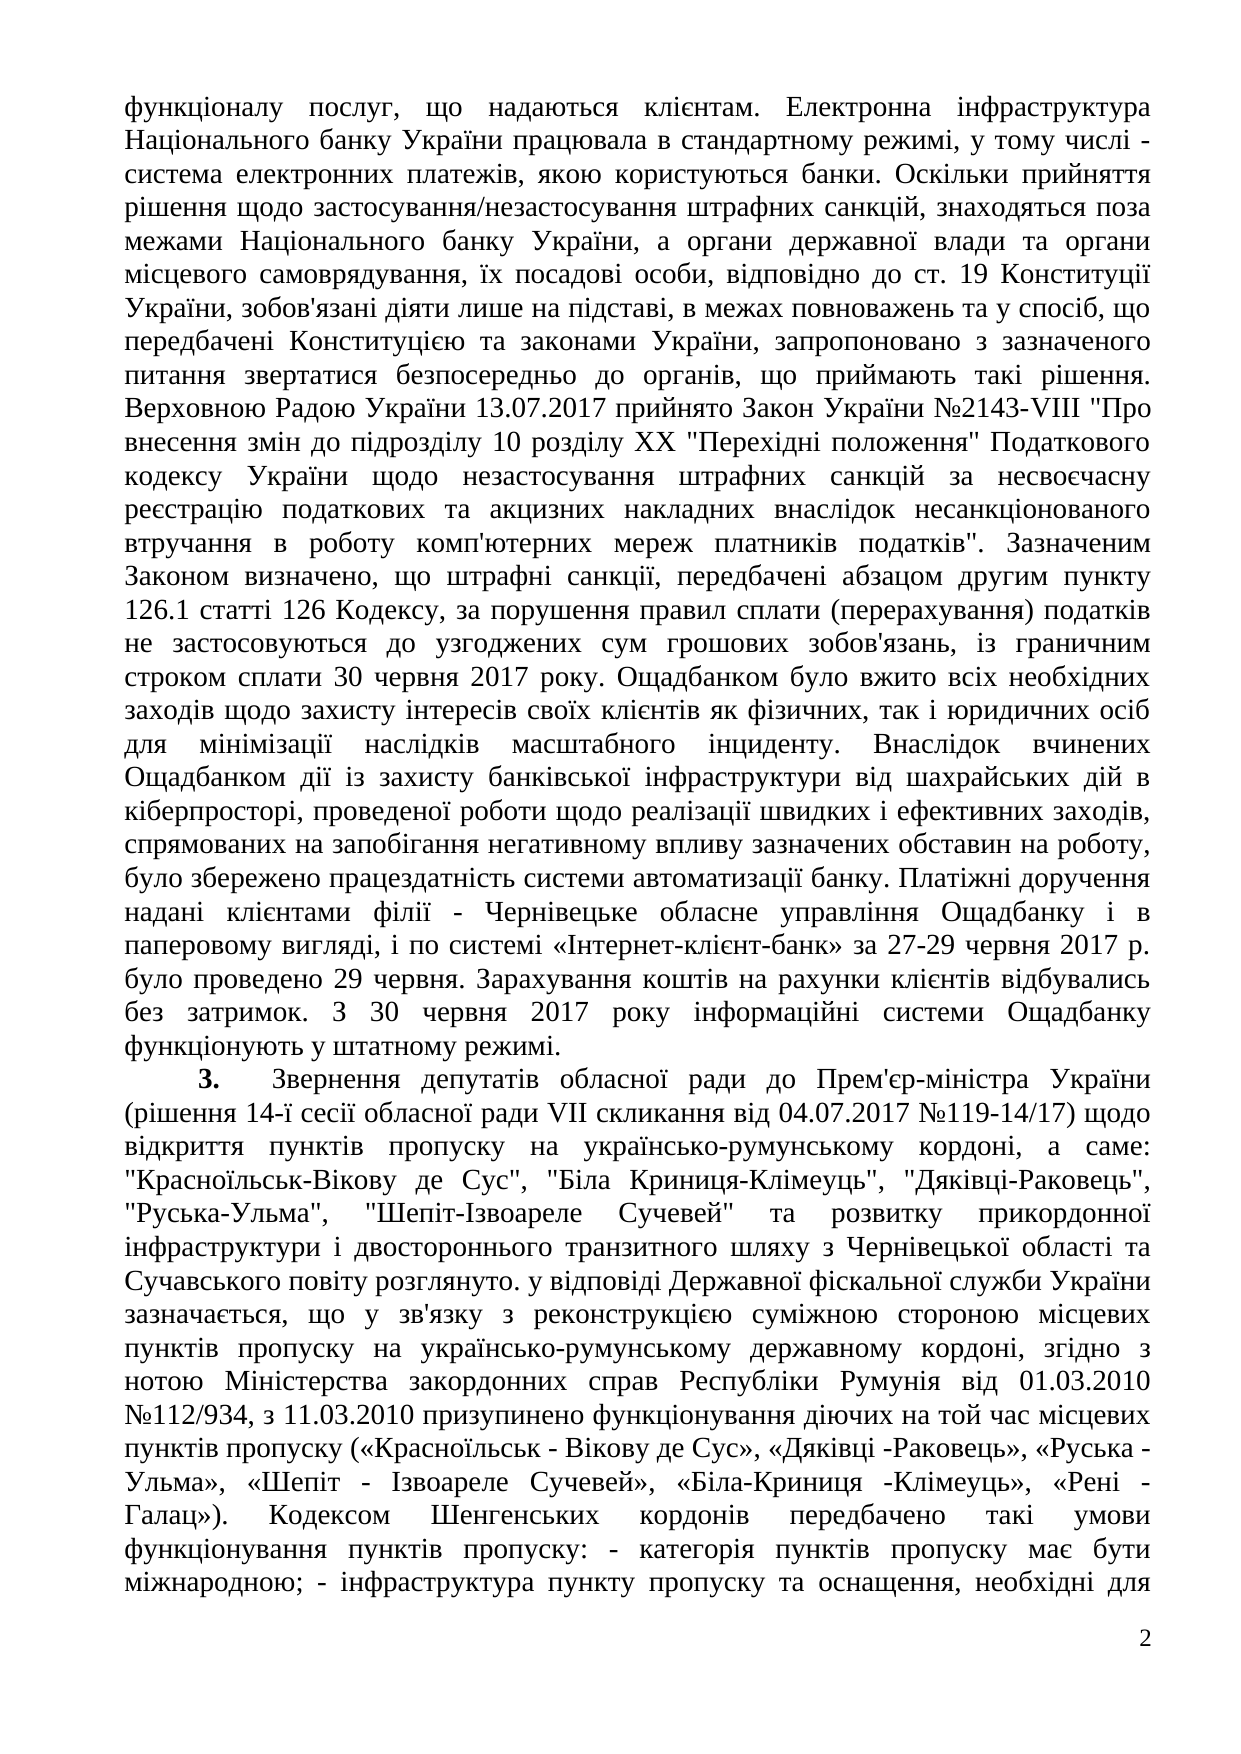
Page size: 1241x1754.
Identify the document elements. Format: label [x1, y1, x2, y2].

list [124, 89, 1152, 1061]
list [124, 1061, 1152, 1598]
